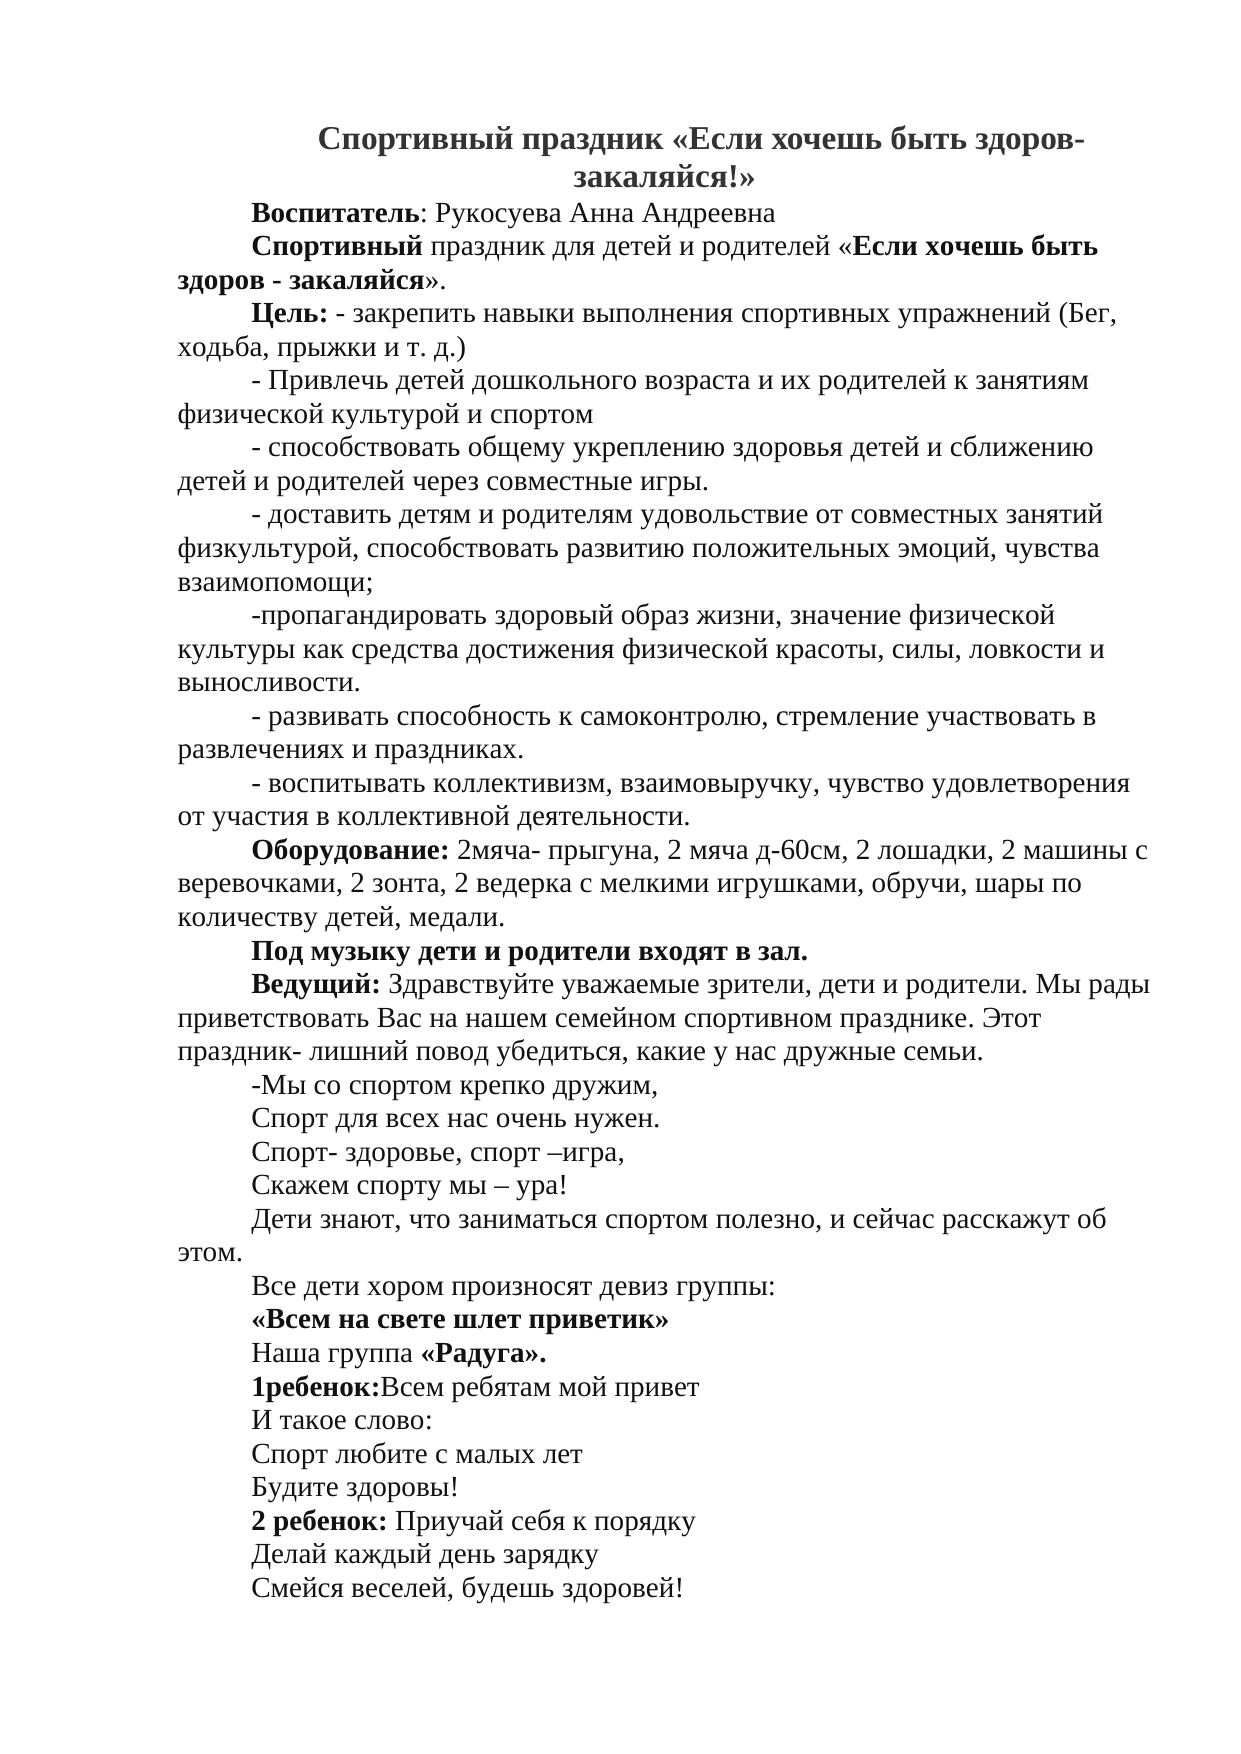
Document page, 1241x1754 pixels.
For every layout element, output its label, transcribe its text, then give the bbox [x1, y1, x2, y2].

text - Привлечь детей дошкольного возраста и их родителей к занятиям физической культурой и спортом [177, 362, 1152, 429]
text Наша группа «Радуга». [177, 1335, 1152, 1369]
text 2 ребенок: Приучай себя к порядку [177, 1503, 1152, 1536]
text Цель: - закрепить навыки выполнения спортивных упражнений (Бег, ходьба, прыжки и т. д.) [177, 295, 1152, 362]
text 1ребенок:Всем ребятам мой привет [177, 1369, 1152, 1402]
text Оборудование: 2мяча- прыгуна, 2 мяча д-60см, 2 лошадки, 2 машины с веревочками, 2 зонта, 2 ведерка с мелкими игрушками, обручи, шары по количеству детей, медали. [177, 832, 1152, 933]
text -пропагандировать здоровый образ жизни, значение физической культуры как средства достижения физической красоты, силы, ловкости и выносливости. [177, 597, 1152, 698]
text И такое слово: [177, 1402, 1152, 1436]
text Смейся веселей, будешь здоровей! [177, 1570, 1152, 1603]
text - способствовать общему укреплению здоровья детей и сближению детей и родителей через совместные игры. [177, 429, 1152, 497]
text -Мы со спортом крепко дружим, [177, 1067, 1152, 1100]
text «Всем на свете шлет приветик» [177, 1302, 1152, 1335]
text - доставить детям и родителям удовольствие от совместных занятий физкультурой, способствовать развитию положительных эмоций, чувства взаимопомощи; [177, 497, 1152, 597]
text Спорт- здоровье, спорт –игра, [177, 1134, 1152, 1167]
text Все дети хором произносят девиз группы: [177, 1268, 1152, 1302]
text Спортивный праздник «Если хочешь быть здоров-закаляйся!» [177, 118, 1152, 195]
text Делай каждый день зарядку [177, 1536, 1152, 1570]
text Скажем спорту мы – ура! [177, 1167, 1152, 1201]
text - воспитывать коллективизм, взаимовыручку, чувство удовлетворения от участия в коллективной деятельности. [177, 765, 1152, 832]
text Будите здоровы! [177, 1469, 1152, 1503]
text Дети знают, что заниматься спортом полезно, и сейчас расскажут об этом. [177, 1201, 1152, 1268]
text Под музыку дети и родители входят в зал. [177, 933, 1152, 966]
text Спортивный праздник для детей и родителей «Если хочешь быть здоров - закаляйся». [177, 228, 1152, 295]
text Спорт любите с малых лет [177, 1436, 1152, 1469]
text Воспитатель: Рукосуева Анна Андреевна [177, 195, 1152, 228]
text Спорт для всех нас очень нужен. [177, 1100, 1152, 1134]
text Ведущий: Здравствуйте уважаемые зрители, дети и родители. Мы рады приветствовать Вас на нашем семейном спортивном празднике. Этот праздник- лишний повод убедиться, какие у нас дружные семьи. [177, 966, 1152, 1067]
text - развивать способность к самоконтролю, стремление участвовать в развлечениях и праздниках. [177, 698, 1152, 765]
